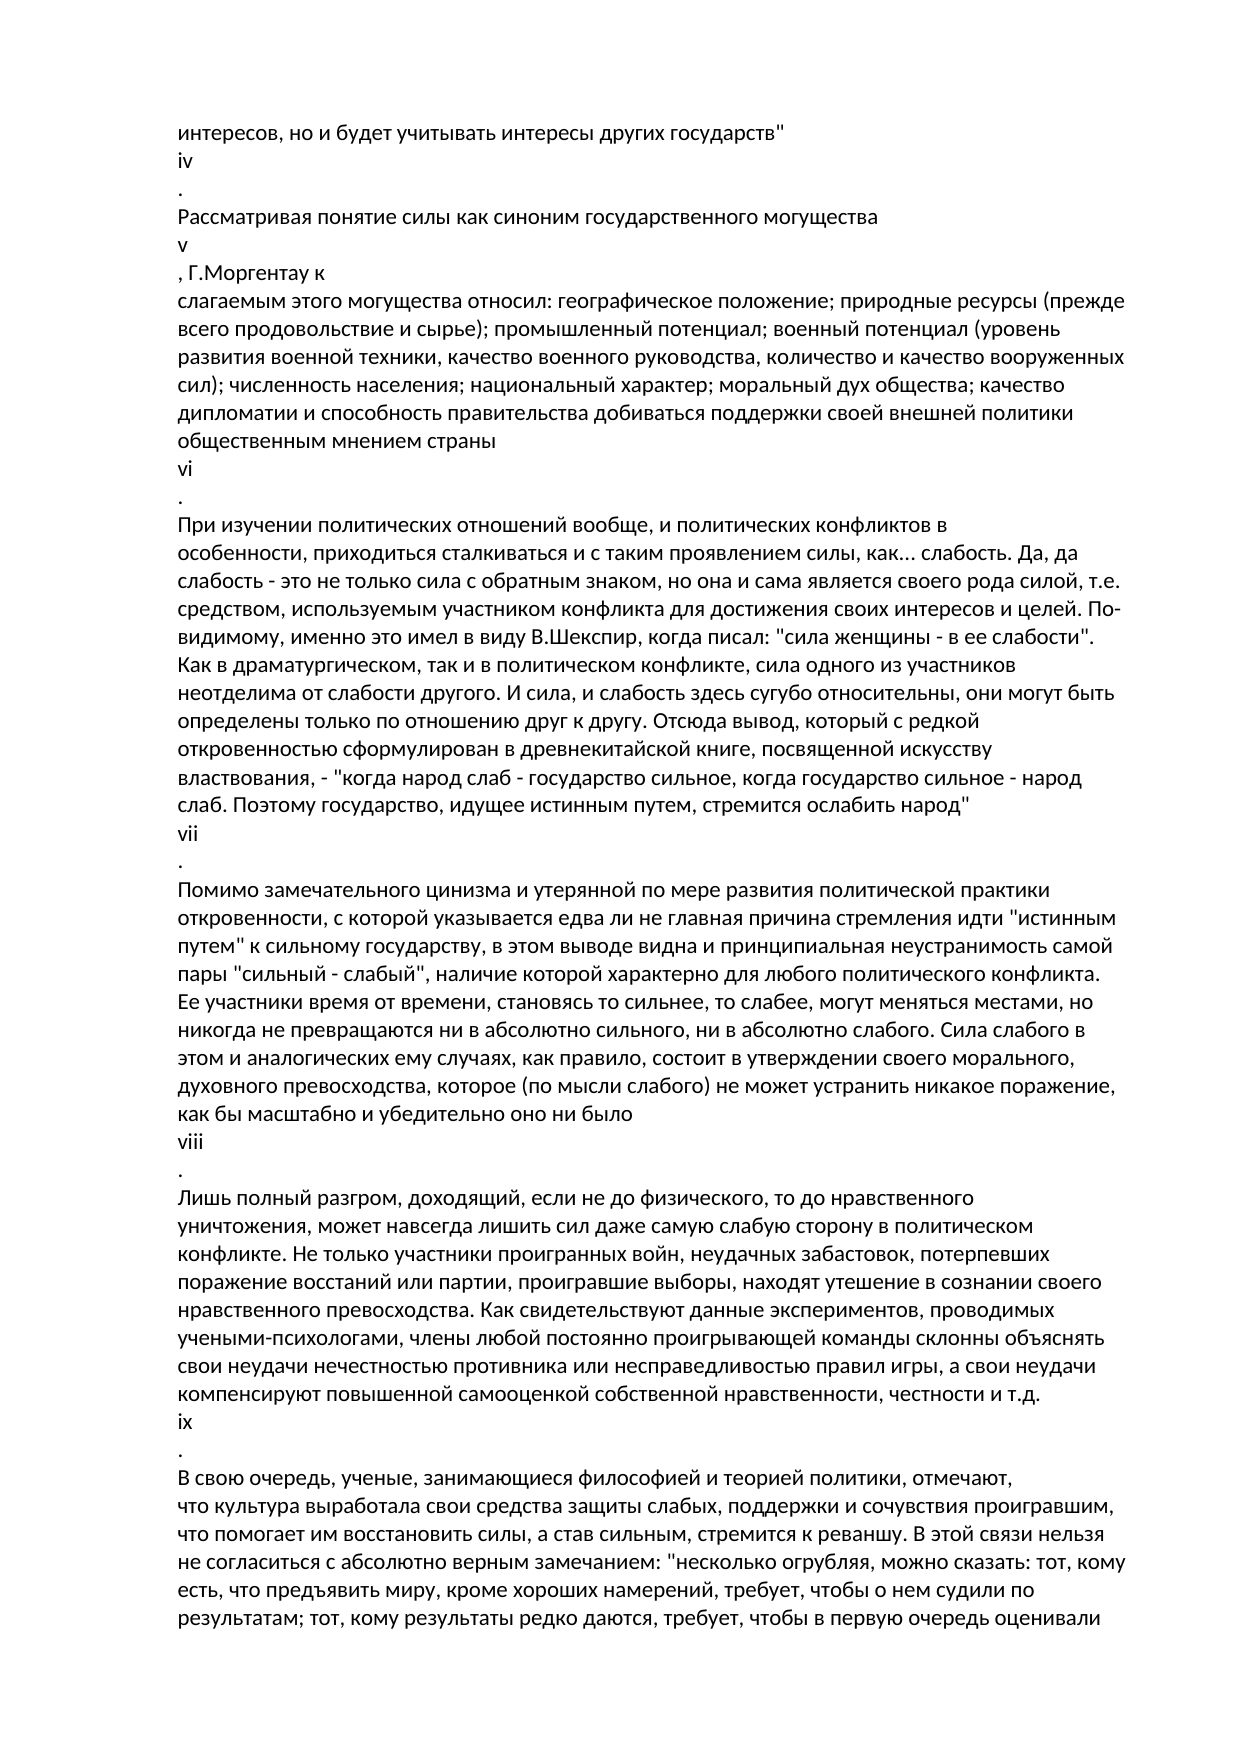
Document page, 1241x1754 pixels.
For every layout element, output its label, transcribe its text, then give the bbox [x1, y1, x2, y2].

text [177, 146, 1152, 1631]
text интересов, но и будет учитывать интересы других государств" [177, 118, 1152, 146]
